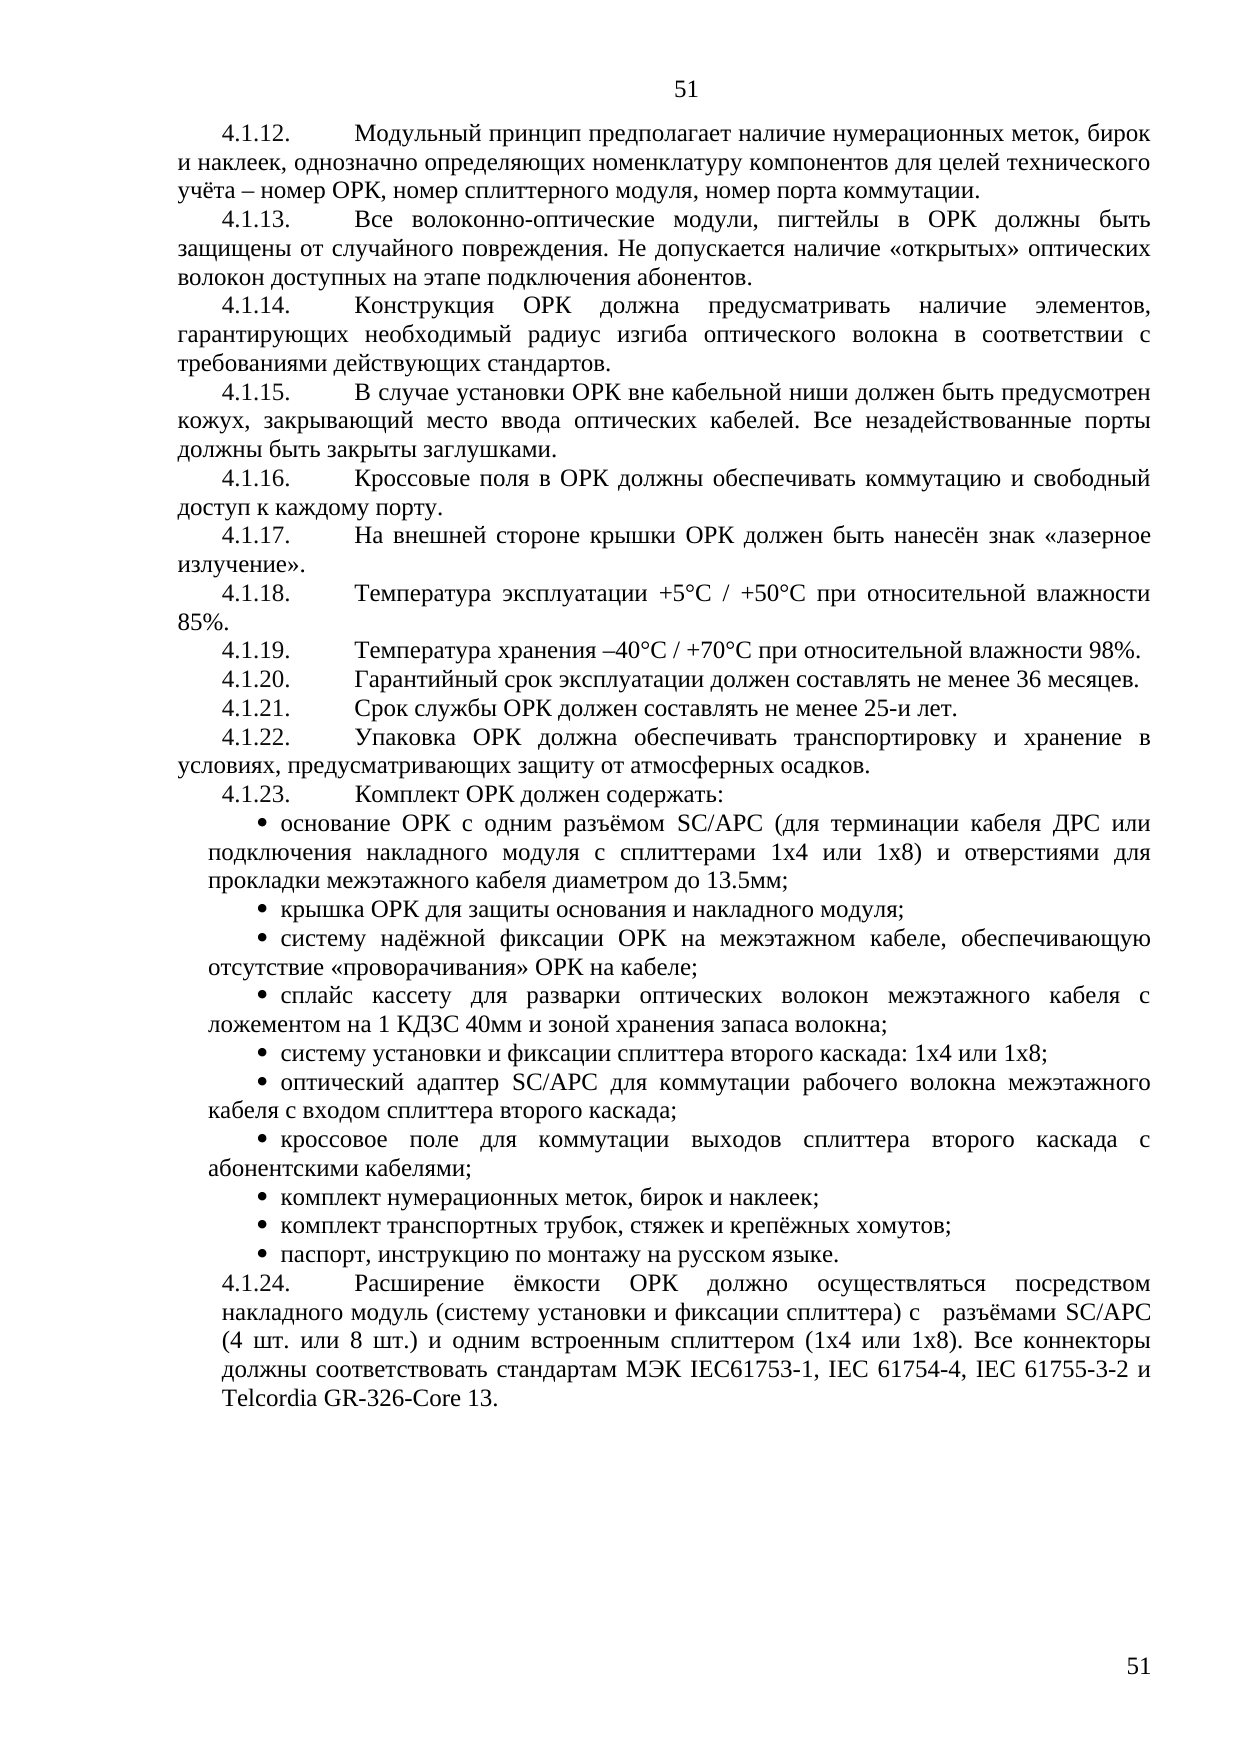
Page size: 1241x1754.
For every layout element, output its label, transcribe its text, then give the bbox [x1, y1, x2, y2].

list Кроссовые поля в ОРК должны обеспечивать коммутацию и свободный доступ к каждому порту. [177, 463, 1152, 521]
list сплайс кассету для разварки оптических волокон межэтажного кабеля с ложементом на 1 КДЗС 40мм и зоной хранения запаса волокна; [208, 981, 1152, 1038]
list систему надёжной фиксации ОРК на межэтажном кабеле, обеспечивающую отсутствие «проворачивания» ОРК на кабеле; [208, 923, 1152, 981]
list Расширение ёмкости ОРК должно осуществляться посредством накладного модуль (систему установки и фиксации сплиттера) с разъёмами SC/APC (4 шт. или 8 шт.) и одним встроенным сплиттером (1х4 или 1х8). Все коннекторы должны соответствовать стандартам МЭК IEC61753-1, IEC 61754-4, IEC 61755-3-2 и Telcordia GR-326-Core 13. [222, 1268, 1152, 1412]
list крышка ОРК для защиты основания и накладного модуля; [208, 894, 1152, 923]
list комплект нумерационных меток, бирок и наклеек; [208, 1182, 1152, 1211]
list систему установки и фиксации сплиттера второго каскада: 1х4 или 1х8; [208, 1038, 1152, 1067]
list Температура хранения –40°C / +70°C при относительной влажности 98%. [222, 636, 1152, 664]
list На внешней стороне крышки ОРК должен быть нанесён знак «лазерное излучение». [177, 521, 1152, 578]
list основание ОРК с одним разъёмом SC/APC (для терминации кабеля ДРС или подключения накладного модуля с сплиттерами 1х4 или 1х8) и отверстиями для прокладки межэтажного кабеля диаметром до 13.5мм; [208, 808, 1152, 894]
list кроссовое поле для коммутации выходов сплиттера второго каскада с абонентскими кабелями; [208, 1124, 1152, 1182]
list паспорт, инструкцию по монтажу на русском языке. [208, 1239, 1152, 1268]
list Гарантийный срок эксплуатации должен составлять не менее 36 месяцев. [222, 664, 1152, 693]
list Конструкция ОРК должна предусматривать наличие элементов, гарантирующих необходимый радиус изгиба оптического волокна в соответствии с требованиями действующих стандартов. [177, 291, 1152, 377]
list Модульный принцип предполагает наличие нумерационных меток, бирок и наклеек, однозначно определяющих номенклатуру компонентов для целей технического учёта – номер ОРК, номер сплиттерного модуля, номер порта коммутации. [177, 118, 1152, 204]
list Температура эксплуатации +5°C / +50°C при относительной влажности 85%. [177, 578, 1152, 636]
list комплект транспортных трубок, стяжек и крепёжных хомутов; [208, 1211, 1152, 1239]
list Упаковка ОРК должна обеспечивать транспортировку и хранение в условиях, предусматривающих защиту от атмосферных осадков. [177, 722, 1152, 779]
list Срок службы ОРК должен составлять не менее 25-и лет. [222, 693, 1152, 722]
list оптический адаптер SC/APC для коммутации рабочего волокна межэтажного кабеля с входом сплиттера второго каскада; [208, 1067, 1152, 1124]
list В случае установки ОРК вне кабельной ниши должен быть предусмотрен кожух, закрывающий место ввода оптических кабелей. Все незадействованные порты должны быть закрыты заглушками. [177, 377, 1152, 463]
list Комплект ОРК должен содержать: [222, 779, 1152, 808]
list Все волоконно-оптические модули, пигтейлы в ОРК должны быть защищены от случайного повреждения. Не допускается наличие «открытых» оптических волокон доступных на этапе подключения абонентов. [177, 204, 1152, 291]
